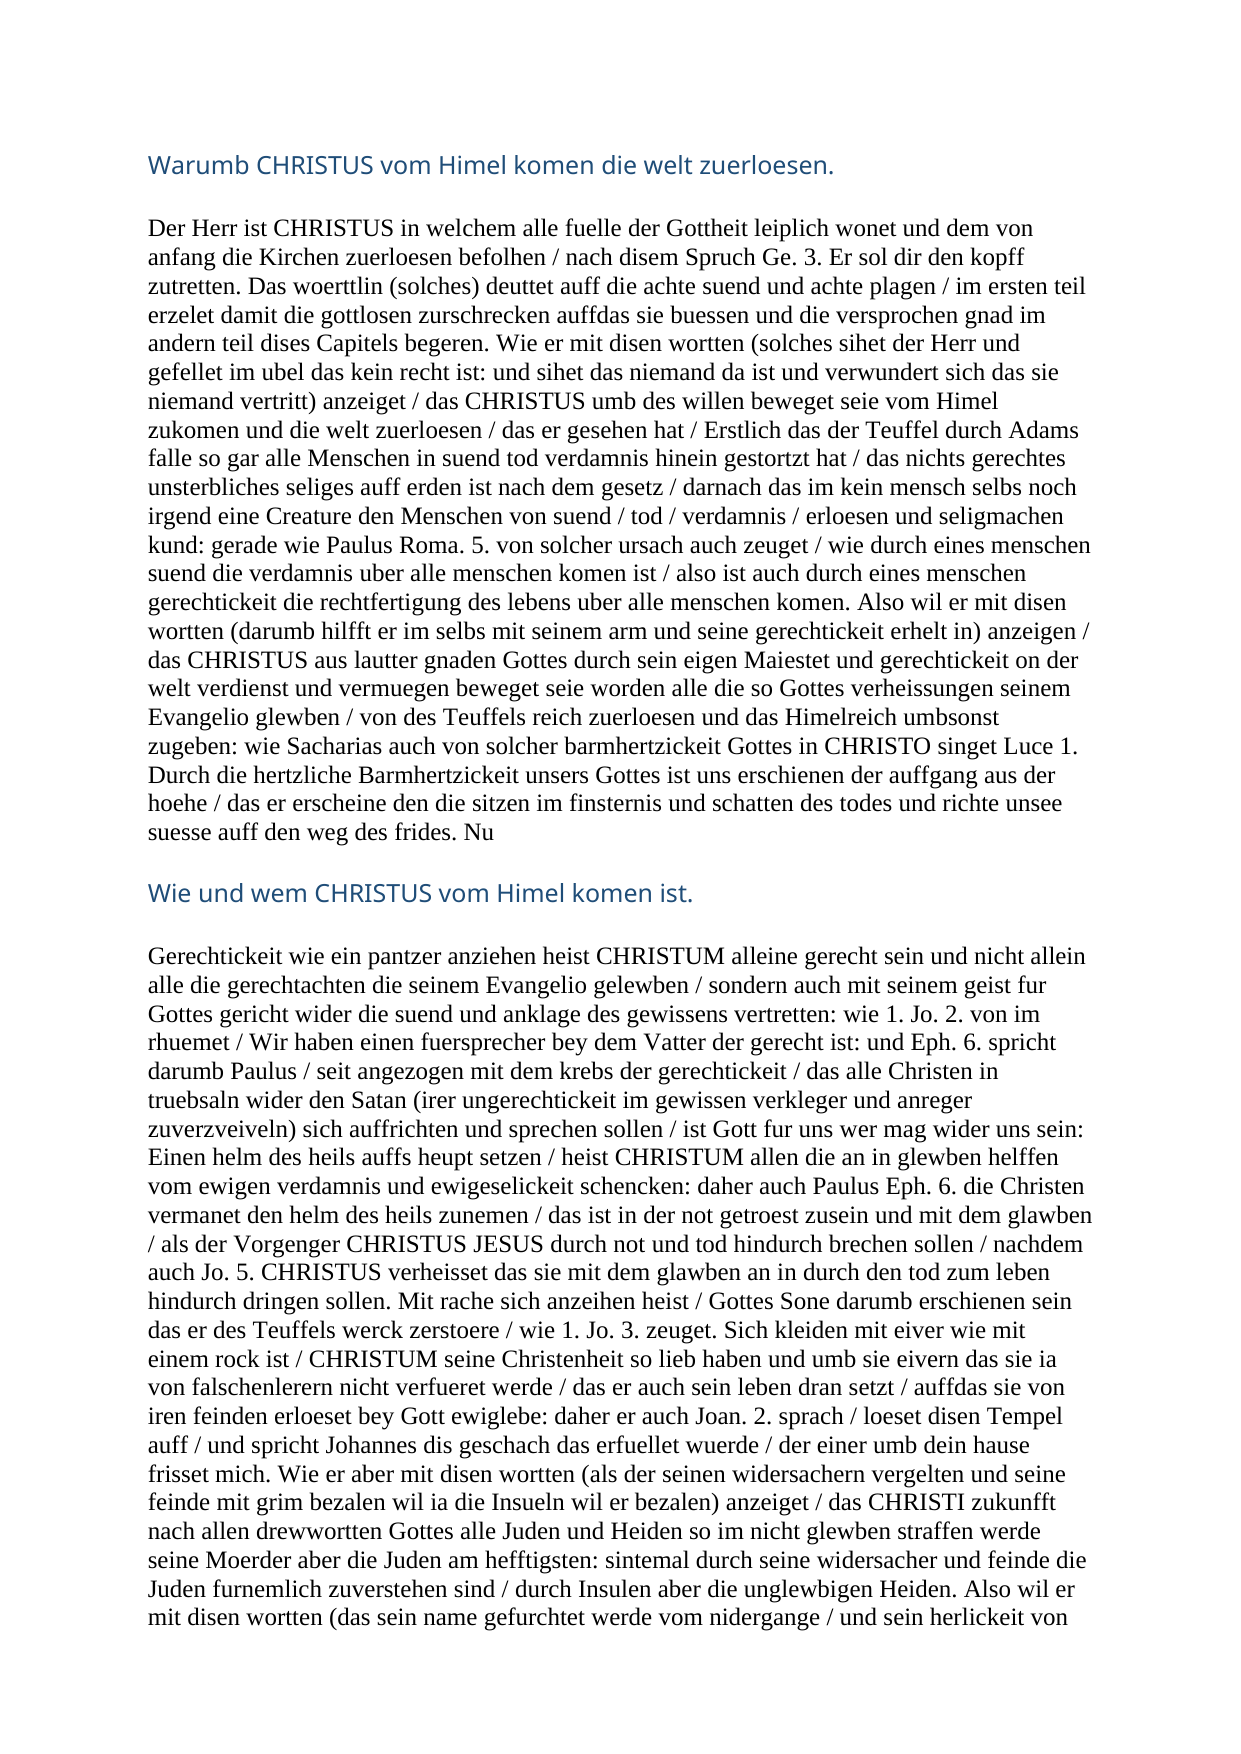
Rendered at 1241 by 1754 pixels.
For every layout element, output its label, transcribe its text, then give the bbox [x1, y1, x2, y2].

text Der Herr ist CHRISTUS in welchem alle fuelle der Gottheit leiplich wonet und dem von anfang die Kirchen zuerloesen befolhen / nach disem Spruch Ge. 3. Er sol dir den kopff zutretten. Das woerttlin (solches) deuttet auff die achte suend und achte plagen / im ersten teil erzelet damit die gottlosen zurschrecken auffdas sie buessen und die versprochen gnad im andern teil dises Capitels begeren. Wie er mit disen wortten (solches sihet der Herr und gefellet im ubel das kein recht ist: und sihet das niemand da ist und verwundert sich das sie niemand vertritt) anzeiget / das CHRISTUS umb des willen beweget seie vom Himel zukomen und die welt zuerloesen / das er gesehen hat / Erstlich das der Teuffel durch Adams falle so gar alle Menschen in suend tod verdamnis hinein gestortzt hat / das nichts gerechtes unsterbliches seliges auff erden ist nach dem gesetz / darnach das im kein mensch selbs noch irgend eine Creature den Menschen von suend / tod / verdamnis / erloesen und seligmachen kund: gerade wie Paulus Roma. 5. von solcher ursach auch zeuget / wie durch eines menschen suend die verdamnis uber alle menschen komen ist / also ist auch durch eines menschen gerechtickeit die rechtfertigung des lebens uber alle menschen komen. Also wil er mit disen wortten (darumb hilfft er im selbs mit seinem arm und seine gerechtickeit erhelt in) anzeigen / das CHRISTUS aus lautter gnaden Gottes durch sein eigen Maiestet und gerechtickeit on der welt verdienst und vermuegen beweget seie worden alle die so Gottes verheissungen seinem Evangelio glewben / von des Teuffels reich zuerloesen und das Himelreich umbsonst zugeben: wie Sacharias auch von solcher barmhertzickeit Gottes in CHRISTO singet Luce 1. Durch die hertzliche Barmhertzickeit unsers Gottes ist uns erschienen der auffgang aus der hoehe / das er erscheine den die sitzen im finsternis und schatten des todes und richte unsee suesse auff den weg des frides. Nu [148, 213, 1093, 846]
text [148, 941, 1093, 1631]
subtitle Wie und wem CHRISTUS vom Himel komen ist. [148, 875, 1093, 909]
subtitle Warumb CHRISTUS vom Himel komen die welt zuerloesen. [148, 148, 1093, 182]
